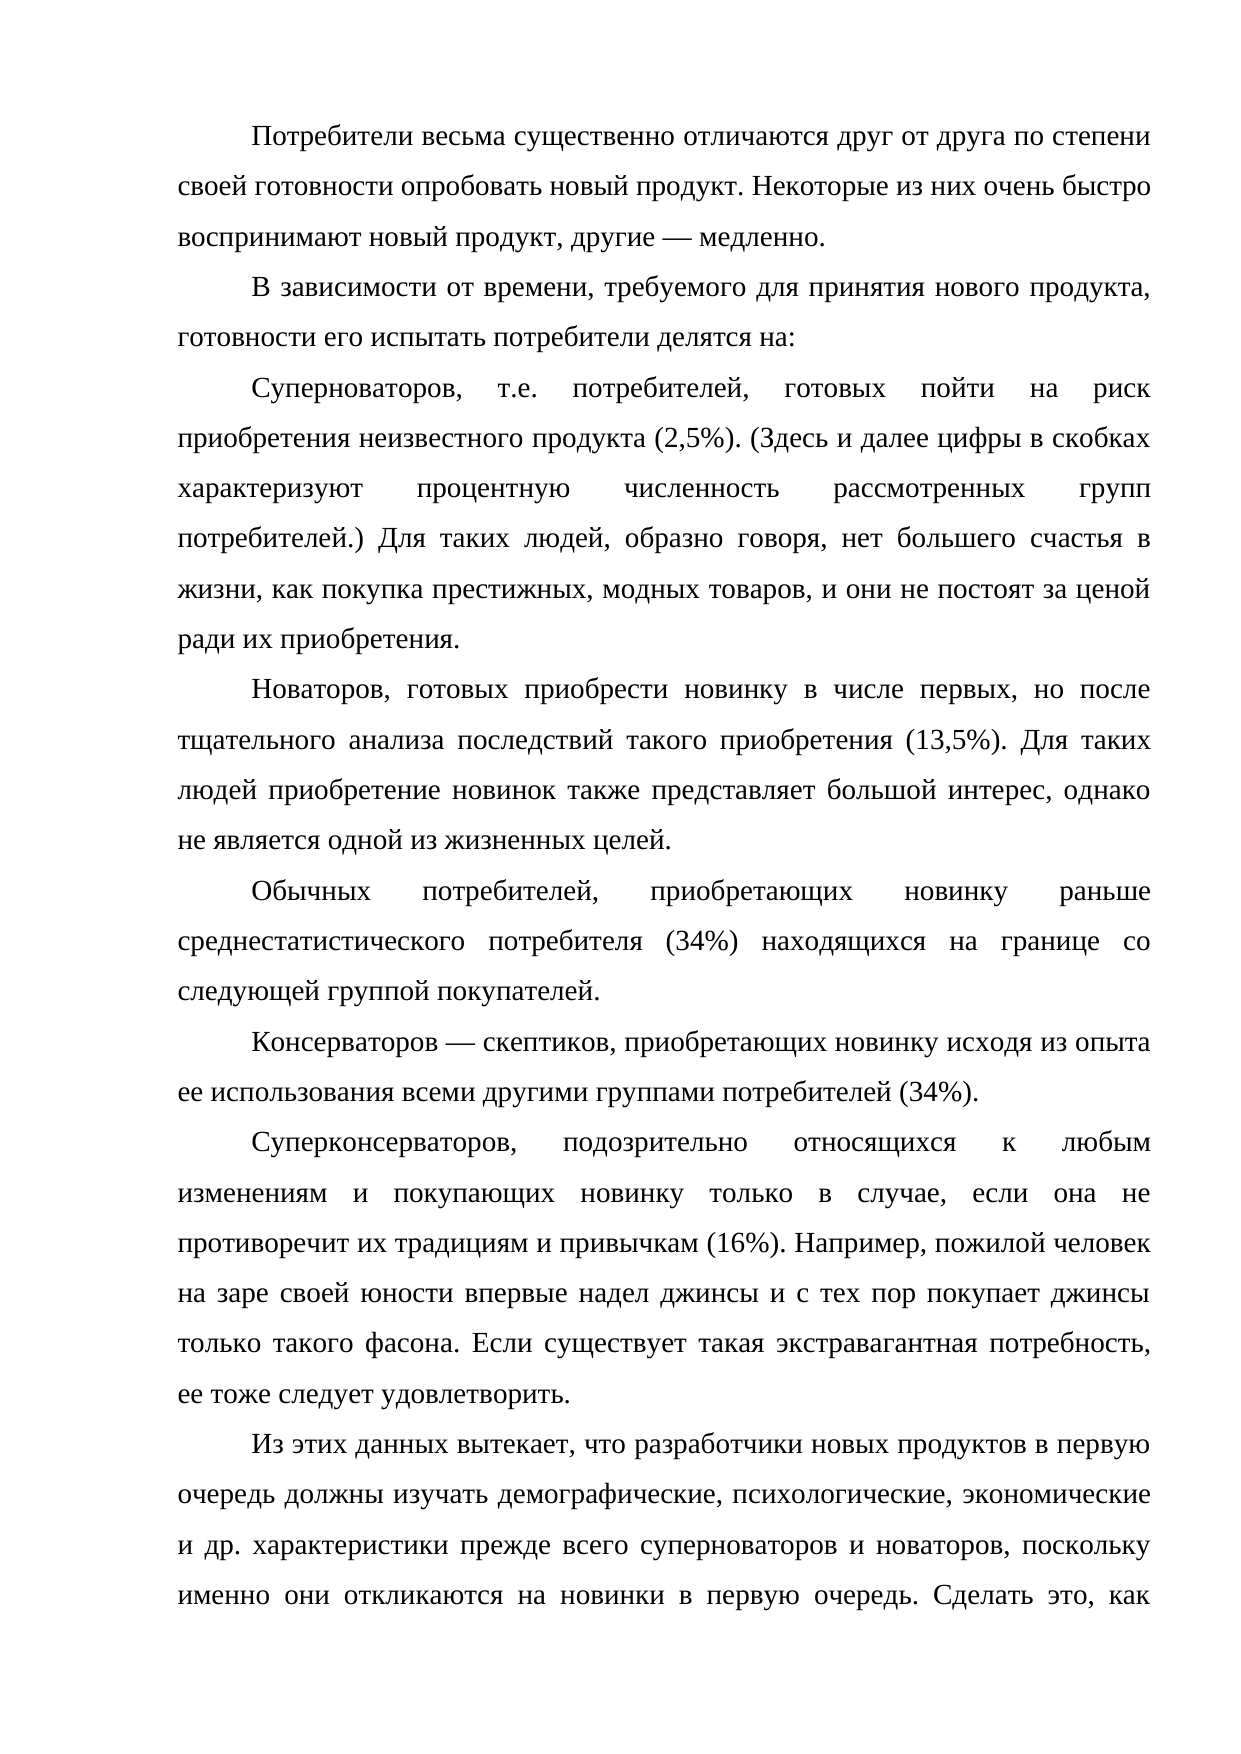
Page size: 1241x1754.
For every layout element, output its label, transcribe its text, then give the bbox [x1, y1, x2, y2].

text В зависимости от времени, требуемого для принятия нового продукта, готовности его испытать потребители делятся на: [177, 269, 1152, 353]
text Новаторов, готовых приобрести новинку в числе первых, но после тщательного анализа последствий такого приобретения (13,5%). Для таких людей приобретение новинок также представляет большой интерес, однако не является одной из жизненных целей. [177, 672, 1152, 856]
text Потребители весьма существенно отличаются друг от друга по степени своей готовности опробовать новый продукт. Некоторые из них очень быстро воспринимают новый продукт, другие — медленно. [177, 118, 1152, 252]
text Суперноваторов, т.е. потребителей, готовых пойти на риск приобретения неизвестного продукта (2,5%). (Здесь и далее цифры в скобках характеризуют процентную численность рассмотренных групп потребителей.) Для таких людей, образно говоря, нет большего счастья в жизни, как покупка престижных, модных товаров, и они не постоят за ценой ради их приобретения. [177, 370, 1152, 655]
text Обычных потребителей, приобретающих новинку раньше среднестатистического потребителя (34%) находящихся на границе со следующей группой покупателей. [177, 873, 1152, 1007]
text Консерваторов — скептиков, приобретающих новинку исходя из опыта ее использования всеми другими группами потребителей (34%). [177, 1024, 1152, 1108]
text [177, 1426, 1152, 1611]
text Суперконсерваторов, подозрительно относящихся к любым изменениям и покупающих новинку только в случае, если она не противоречит их традициям и привычкам (16%). Например, пожилой человек на заре своей юности впервые надел джинсы и с тех пор покупает джинсы только такого фасона. Если существует такая экстравагантная потребность, ее тоже следует удовлетворить. [177, 1124, 1152, 1409]
